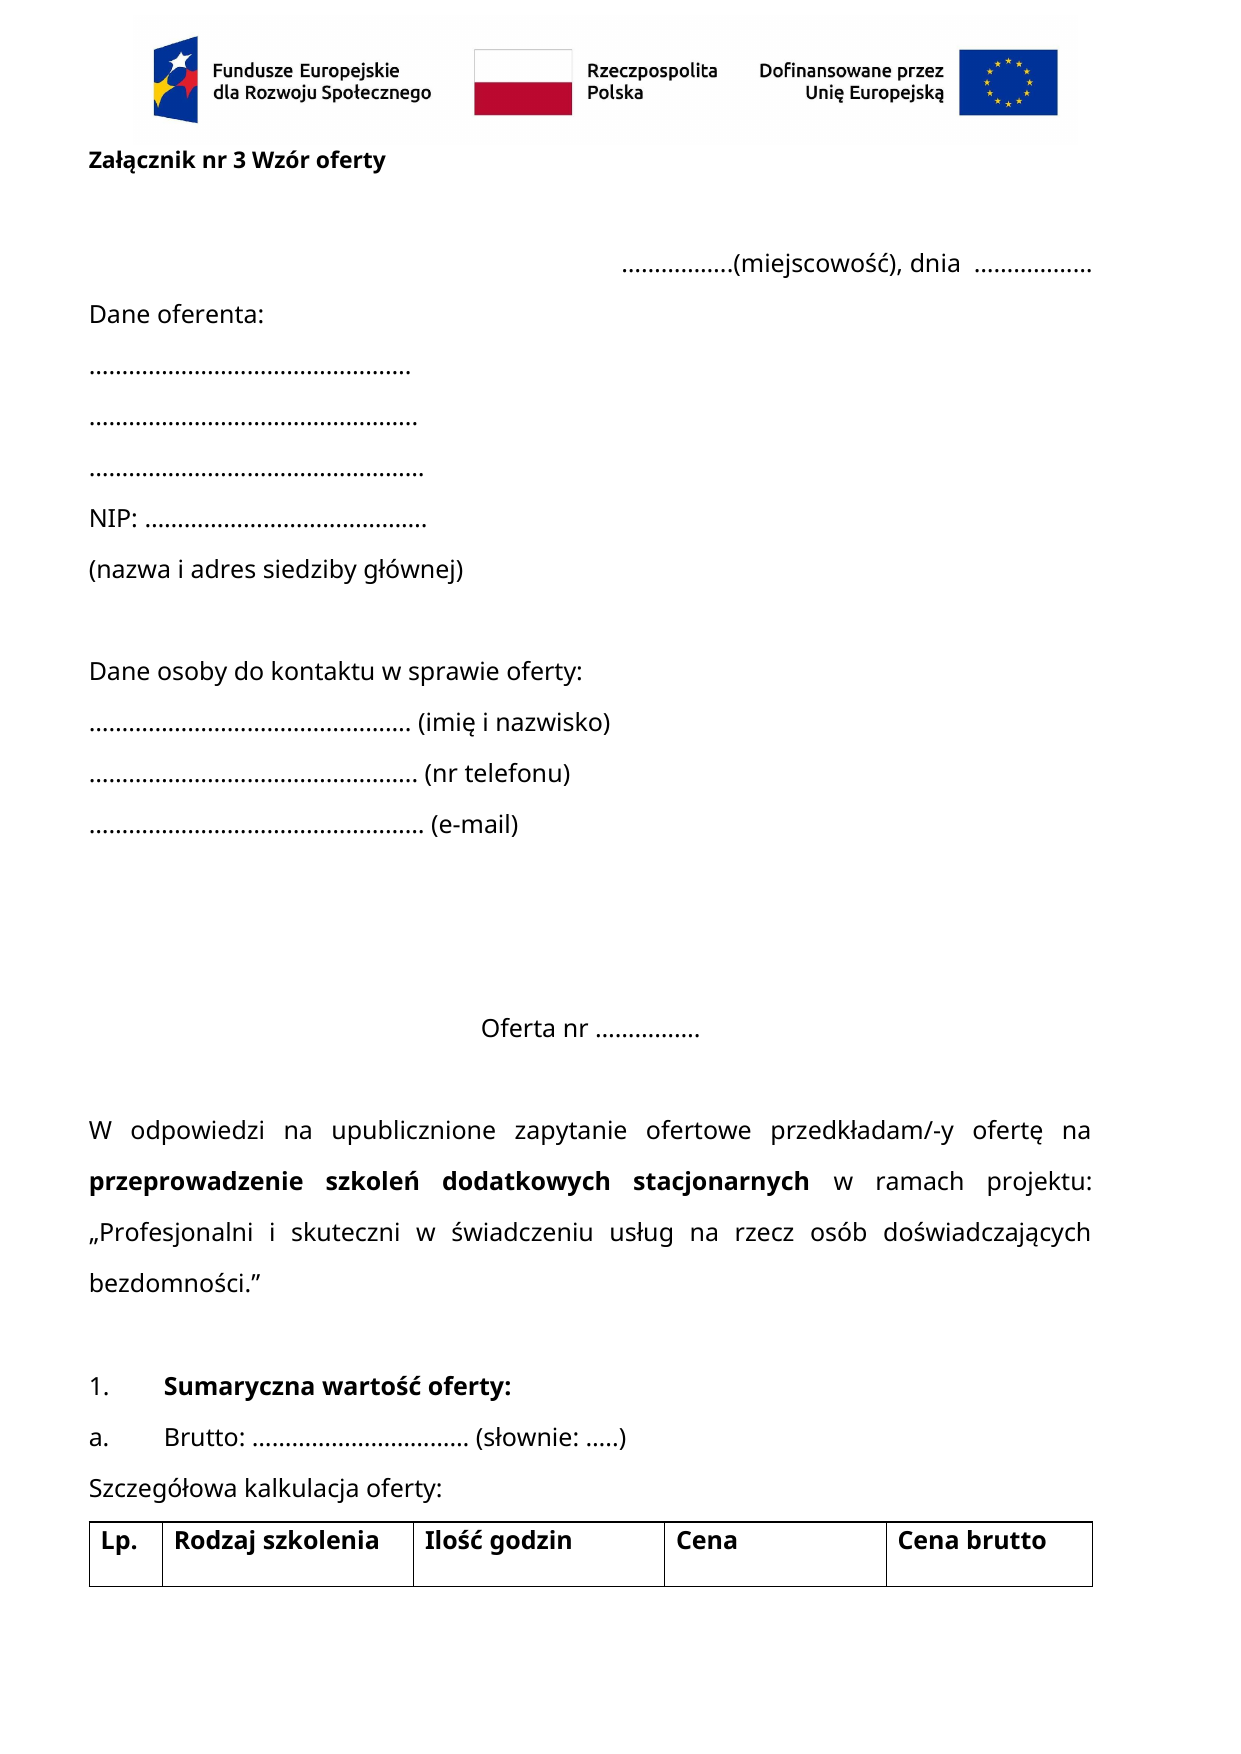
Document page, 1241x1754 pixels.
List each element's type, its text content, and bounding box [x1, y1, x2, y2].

text ……………..(miejscowość), dnia ……………… [88, 245, 1093, 279]
text Oferta nr ……………. [88, 1011, 1093, 1045]
text Szczegółowa kalkulacja oferty: [88, 1470, 1093, 1504]
text …………………………………………… (e-mail) [88, 807, 1093, 841]
text 1. Sumaryczna wartość oferty: [88, 1368, 1093, 1402]
text ………………………………………….. [88, 398, 1093, 432]
table_header Cena jednostkowa brutto [665, 1523, 886, 1586]
text Załącznik nr 3 Wzór oferty [88, 144, 1093, 176]
text NIP: ……………………………………. [88, 501, 1093, 534]
table_header Rodzaj szkolenia [163, 1523, 413, 1586]
text Dane osoby do kontaktu w sprawie oferty: [88, 654, 1093, 688]
text …………………………………………. [88, 347, 1093, 381]
picture [132, 15, 1078, 145]
table_header Cena brutto [887, 1523, 1092, 1586]
table_header Ilość godzin szkoleniowych [414, 1523, 664, 1586]
text ………………………………………….. (nr telefonu) [88, 756, 1093, 790]
text a. Brutto: …………………………… (słownie: …..) [88, 1419, 1093, 1453]
text …………………………………………. (imię i nazwisko) [88, 705, 1093, 739]
table_header Lp. [90, 1523, 162, 1586]
text (nazwa i adres siedziby głównej) [88, 552, 1093, 586]
text …………………………………………… [88, 449, 1093, 483]
text Dane oferenta: [88, 296, 1093, 330]
text W odpowiedzi na upublicznione zapytanie ofertowe przedkładam/-y ofertę na przeprowadzenie szkoleń dodatkowych stacjonarnych w ramach projektu: „Profesjonalni i skuteczni w świadczeniu usług na rzecz osób doświadczających bezdomności.” [88, 1113, 1093, 1300]
